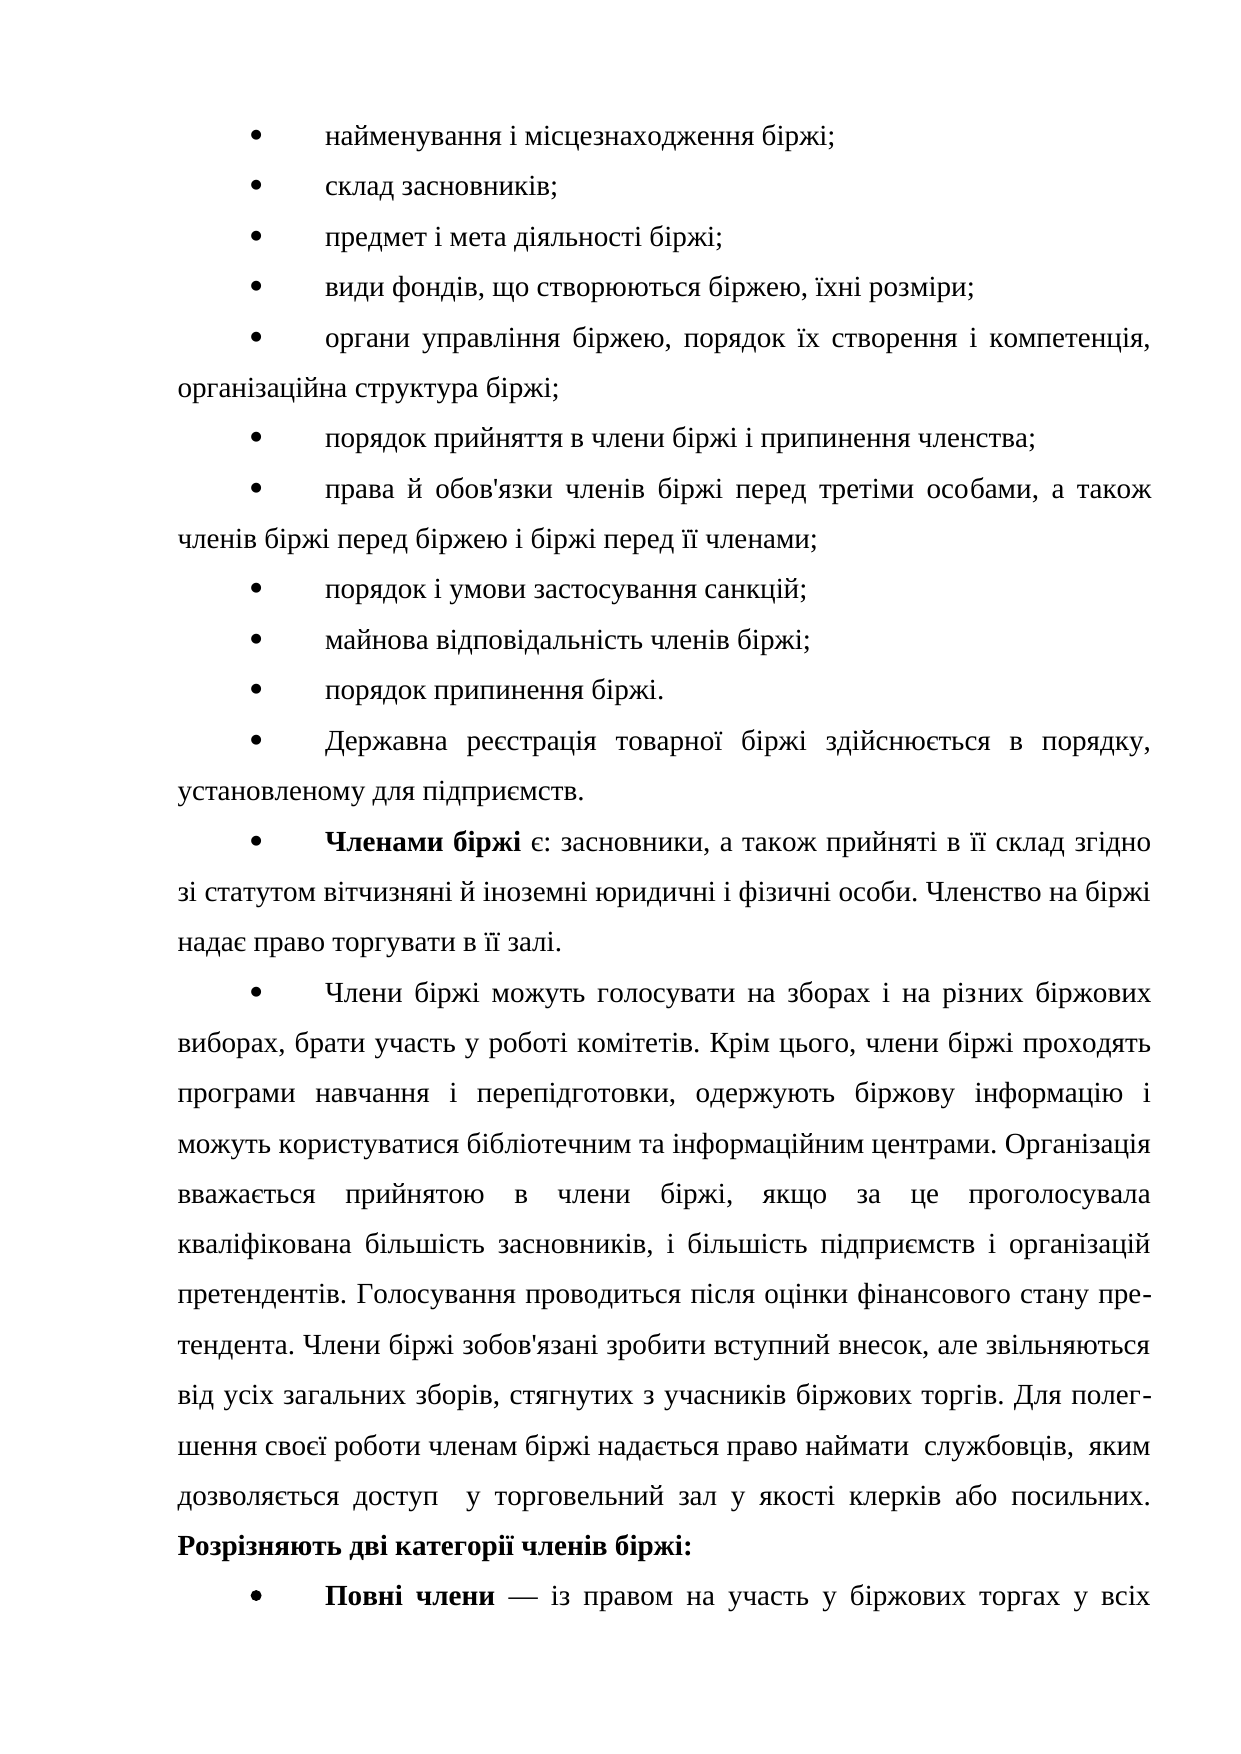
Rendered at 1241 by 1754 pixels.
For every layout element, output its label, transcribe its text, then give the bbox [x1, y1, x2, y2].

list склад засновників; [177, 168, 1152, 202]
list порядок припинення біржі. [177, 672, 1152, 706]
list види фондів, що створюються біржею, їхні розміри; [177, 269, 1152, 303]
list Члени біржі можуть голосувати на зборах і на різних біржових виборах, брати участь у роботі комітетів. Крім цього, члени біржі проходять програми навчання і перепідготовки, одержують біржову інформацію і можуть користуватися бібліотечним та інформаційним центрами. Організація вважається прийнятою в члени біржі, якщо за це проголосувала кваліфікована більшість засновників, і більшість підприємств і організацій претендентів. Голосування проводиться після оцінки фінансового стану претендента. Члени біржі зобов'язані зробити вступний внесок, але звільняються від усіх загальних зборів, стягнутих з учасників біржових торгів. Для полегшення своєї роботи членам біржі надається право наймати службовців, яким дозволяється доступ у торговельний зал у якості клерків або посильних. Розрізняють дві категорії членів біржі: [177, 975, 1152, 1562]
list Членами біржі є: засновники, а також прийняті в її склад згідно зі статутом вітчизняні й іноземні юридичні і фізичні особи. Членство на біржі надає право торгувати в її залі. [177, 824, 1152, 958]
list порядок прийняття в члени біржі і припинення членства; [177, 421, 1152, 454]
list предмет і мета діяльності біржі; [177, 219, 1152, 253]
list Державна реєстрація товарної біржі здійснюється в порядку, установленому для підприємств. [177, 723, 1152, 807]
list органи управління біржею, порядок їх створення і компетенція, організаційна структура біржі; [177, 320, 1152, 404]
list найменування і місцезнаходження біржі; [177, 118, 1152, 152]
list порядок і умови застосування санкцій; [177, 572, 1152, 605]
list майнова відповідальність членів біржі; [177, 622, 1152, 656]
list права й обов'язки членів біржі перед третіми особами, а також членів біржі перед біржею і біржі перед її членами; [177, 471, 1152, 555]
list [177, 1578, 1152, 1612]
